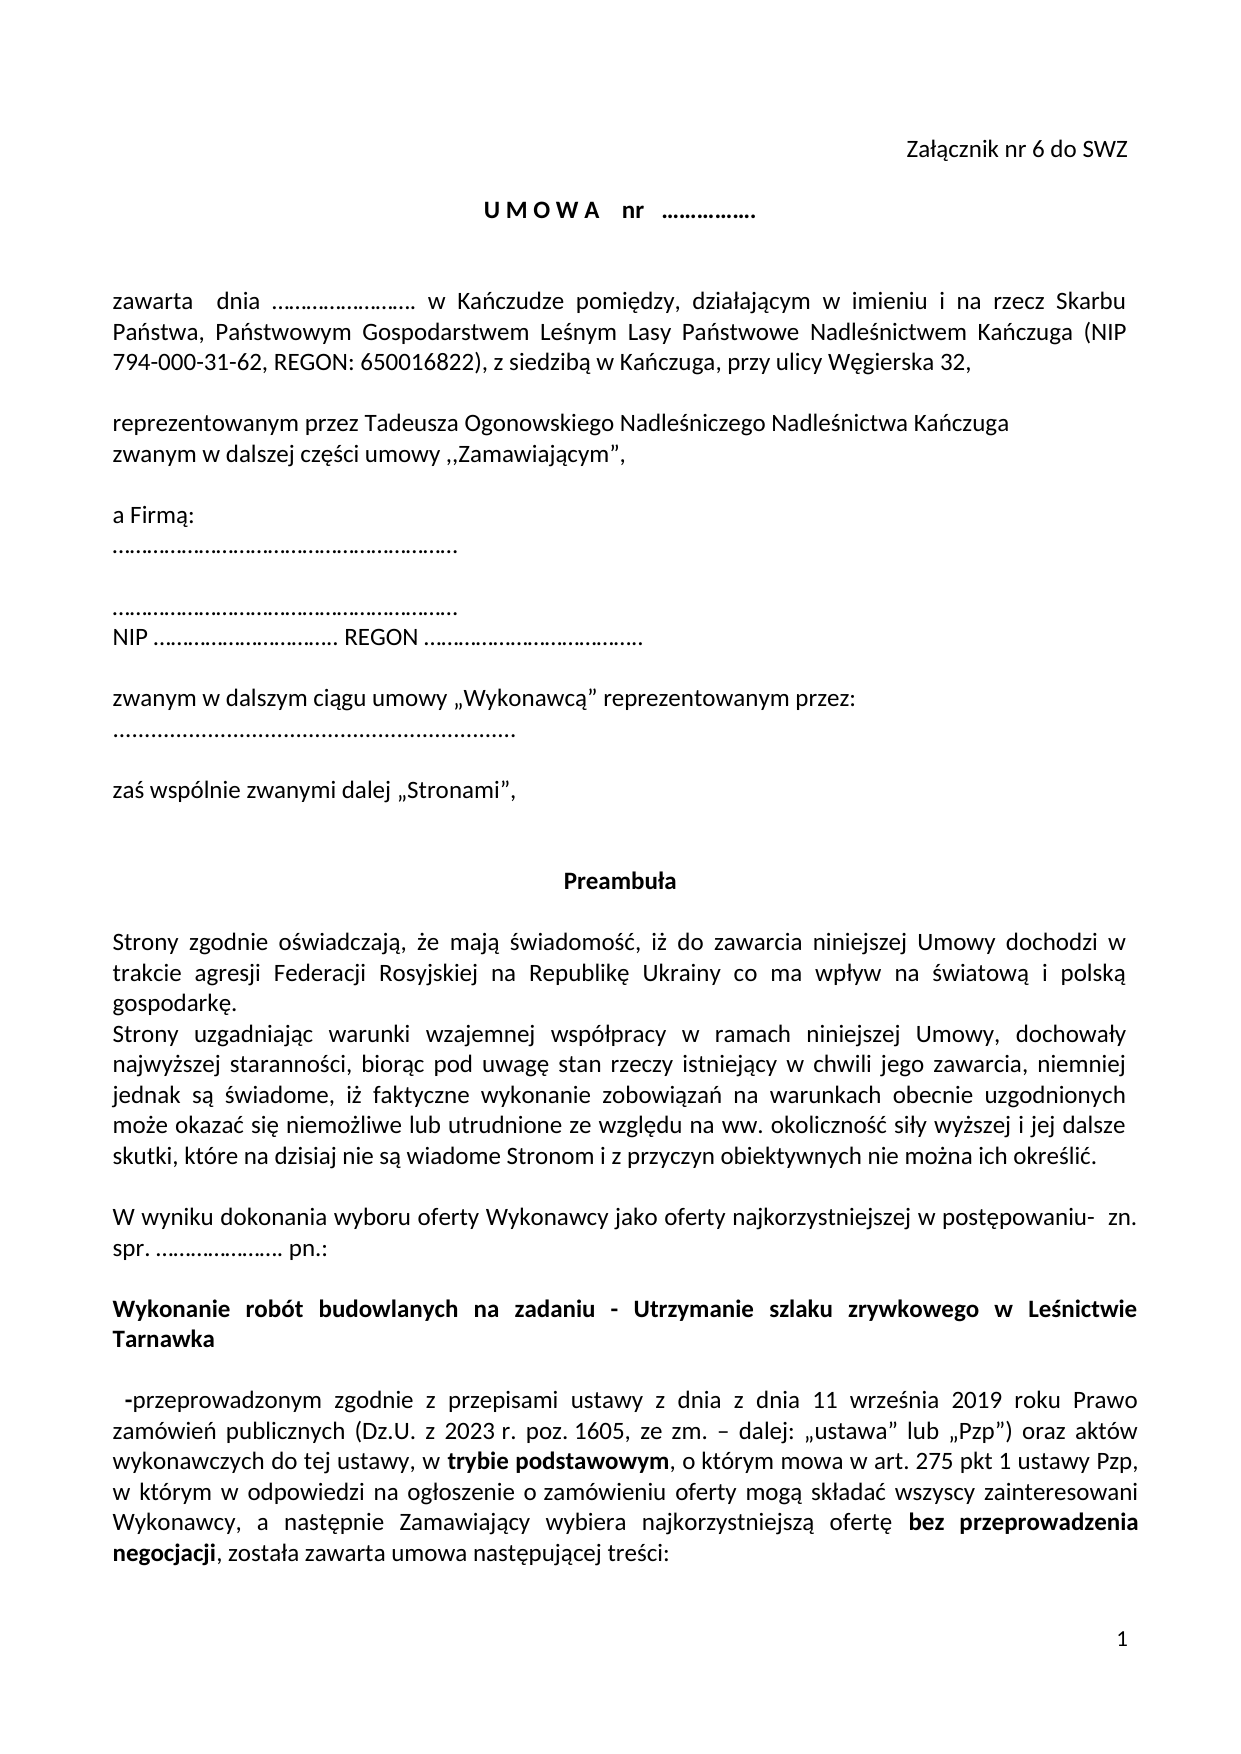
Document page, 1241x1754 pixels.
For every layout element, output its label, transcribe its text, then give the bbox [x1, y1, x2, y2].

text ................................................................ [112, 713, 1128, 743]
text Strony uzgadniając warunki wzajemnej współpracy w ramach niniejszej Umowy, dochowały najwyższej staranności, biorąc pod uwagę stan rzeczy istniejący w chwili jego zawarcia, niemniej jednak są świadome, iż faktyczne wykonanie zobowiązań na warunkach obecnie uzgodnionych może okazać się niemożliwe lub utrudnione ze względu na ww. okoliczność siły wyższej i jej dalsze skutki, które na dzisiaj nie są wiadome Stronom i z przyczyn obiektywnych nie można ich określić. [112, 1018, 1128, 1171]
text …………………………………………………… [112, 591, 1128, 621]
text zwanym w dalszym ciągu umowy „Wykonawcą” reprezentowanym przez: [112, 682, 1128, 713]
text NIP ………………………….. REGON ……………………………….. [112, 621, 1128, 652]
text Strony zgodnie oświadczają, że mają świadomość, iż do zawarcia niniejszej Umowy dochodzi w trakcie agresji Federacji Rosyjskiej na Republikę Ukrainy co ma wpływ na światową i polską gospodarkę. [112, 926, 1128, 1018]
text Wykonanie robót budowlanych na zadaniu - Utrzymanie szlaku zrywkowego w Leśnictwie Tarnawka [112, 1293, 1139, 1354]
text zwanym w dalszej części umowy ,,Zamawiającym”, [112, 438, 1128, 469]
text zaś wspólnie zwanymi dalej „Stronami”, [112, 774, 1128, 804]
text Załącznik nr 6 do SWZ [112, 133, 1128, 163]
text U M O W A nr ……………. [112, 194, 1128, 224]
text reprezentowanym przez Tadeusza Ogonowskiego Nadleśniczego Nadleśnictwa Kańczuga [112, 408, 1128, 438]
text zawarta dnia ……………………. w Kańczudze pomiędzy, działającym w imieniu i na rzecz Skarbu Państwa, Państwowym Gospodarstwem Leśnym Lasy Państwowe Nadleśnictwem Kańczuga (NIP 794-000-31-62, REGON: 650016822), z siedzibą w Kańczuga, przy ulicy Węgierska 32, [112, 286, 1128, 377]
text …………………………………………………… [112, 530, 1128, 560]
text Preambuła [112, 865, 1128, 896]
text -przeprowadzonym zgodnie z przepisami ustawy z dnia z dnia 11 września 2019 roku Prawo zamówień publicznych (Dz.U. z 2023 r. poz. 1605, ze zm. – dalej: „ustawa” lub „Pzp”) oraz aktów wykonawczych do tej ustawy, w trybie podstawowym, o którym mowa w art. 275 pkt 1 ustawy Pzp, w którym w odpowiedzi na ogłoszenie o zamówieniu oferty mogą składać wszyscy zainteresowani Wykonawcy, a następnie Zamawiający wybiera najkorzystniejszą ofertę bez przeprowadzenia negocjacji, została zawarta umowa następującej treści: [112, 1384, 1139, 1567]
text a Firmą: [112, 499, 1128, 530]
text W wyniku dokonania wyboru oferty Wykonawcy jako oferty najkorzystniejszej w postępowaniu- zn. spr. …………………. pn.: [112, 1201, 1139, 1262]
